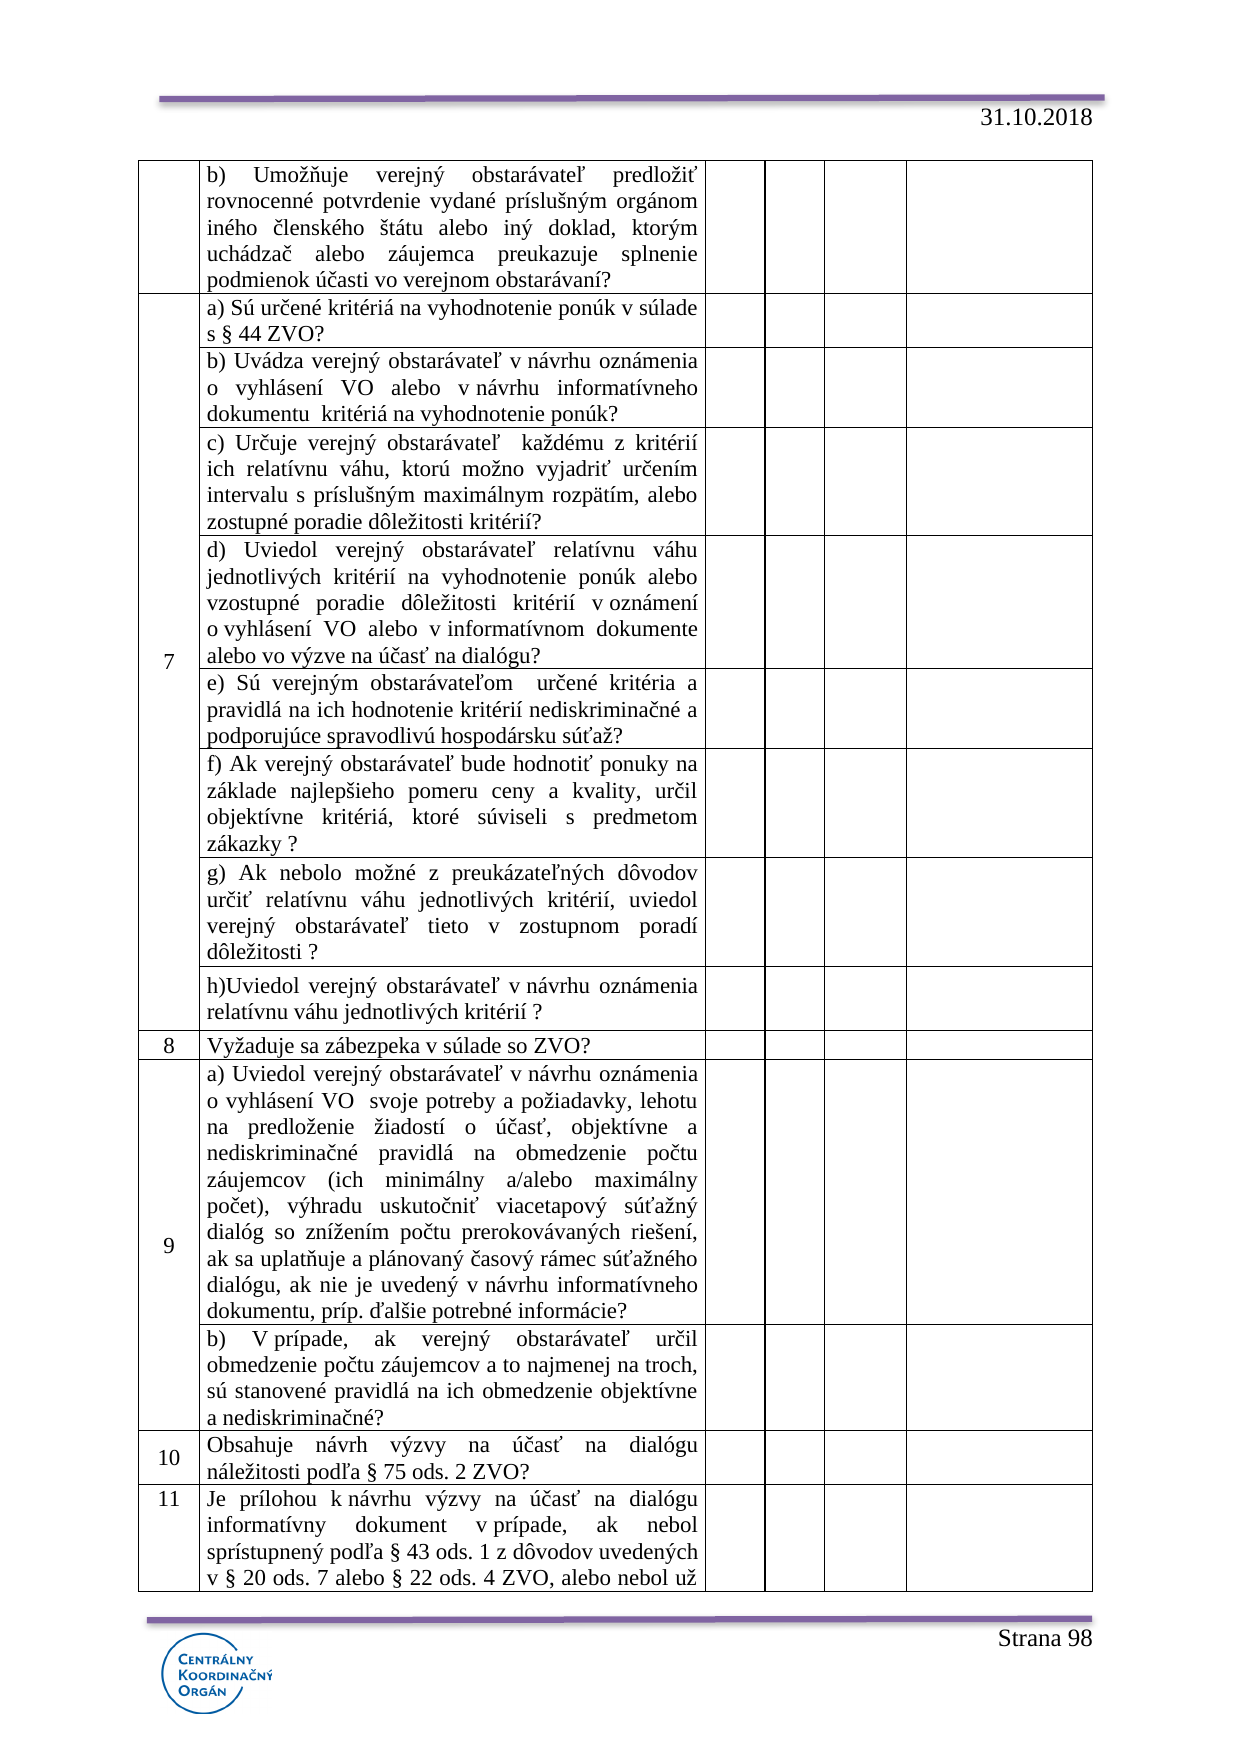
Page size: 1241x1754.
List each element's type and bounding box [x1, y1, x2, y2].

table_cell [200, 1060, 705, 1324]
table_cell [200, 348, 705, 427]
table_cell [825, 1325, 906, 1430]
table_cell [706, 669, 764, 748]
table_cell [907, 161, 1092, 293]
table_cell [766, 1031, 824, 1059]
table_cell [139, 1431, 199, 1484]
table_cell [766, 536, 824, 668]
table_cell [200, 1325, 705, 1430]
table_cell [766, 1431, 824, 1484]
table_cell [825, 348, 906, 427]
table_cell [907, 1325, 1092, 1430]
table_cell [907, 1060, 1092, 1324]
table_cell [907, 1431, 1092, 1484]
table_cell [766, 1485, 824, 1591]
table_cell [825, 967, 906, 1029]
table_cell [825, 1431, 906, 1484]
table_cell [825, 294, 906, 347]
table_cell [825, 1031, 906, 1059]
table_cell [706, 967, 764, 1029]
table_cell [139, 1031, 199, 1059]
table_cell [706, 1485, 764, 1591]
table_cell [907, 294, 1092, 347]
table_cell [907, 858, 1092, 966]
picture [159, 1631, 272, 1713]
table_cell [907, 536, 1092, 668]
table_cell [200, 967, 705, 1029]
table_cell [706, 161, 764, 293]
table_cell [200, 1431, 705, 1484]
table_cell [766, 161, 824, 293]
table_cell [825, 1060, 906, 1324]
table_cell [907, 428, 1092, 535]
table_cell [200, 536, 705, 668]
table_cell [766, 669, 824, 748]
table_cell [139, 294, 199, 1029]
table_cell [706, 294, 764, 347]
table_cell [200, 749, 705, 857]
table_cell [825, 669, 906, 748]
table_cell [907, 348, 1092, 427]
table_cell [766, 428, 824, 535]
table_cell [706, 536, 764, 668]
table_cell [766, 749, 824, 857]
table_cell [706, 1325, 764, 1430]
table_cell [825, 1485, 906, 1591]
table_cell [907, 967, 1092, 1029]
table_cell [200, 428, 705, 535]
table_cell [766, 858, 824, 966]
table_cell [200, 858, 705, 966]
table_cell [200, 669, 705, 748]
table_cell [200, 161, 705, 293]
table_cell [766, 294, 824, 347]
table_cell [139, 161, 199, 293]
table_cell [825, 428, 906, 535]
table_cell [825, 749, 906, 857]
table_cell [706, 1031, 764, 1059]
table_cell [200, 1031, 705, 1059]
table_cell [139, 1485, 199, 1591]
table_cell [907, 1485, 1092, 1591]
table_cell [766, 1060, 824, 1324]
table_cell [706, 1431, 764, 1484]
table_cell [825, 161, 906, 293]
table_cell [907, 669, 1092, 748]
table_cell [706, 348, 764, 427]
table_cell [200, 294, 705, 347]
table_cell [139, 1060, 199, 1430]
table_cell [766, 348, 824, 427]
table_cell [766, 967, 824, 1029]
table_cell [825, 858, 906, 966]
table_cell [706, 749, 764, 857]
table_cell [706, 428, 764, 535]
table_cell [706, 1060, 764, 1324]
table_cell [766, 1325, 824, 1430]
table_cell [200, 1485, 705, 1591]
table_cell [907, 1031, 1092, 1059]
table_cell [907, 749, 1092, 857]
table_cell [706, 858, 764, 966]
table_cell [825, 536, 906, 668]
